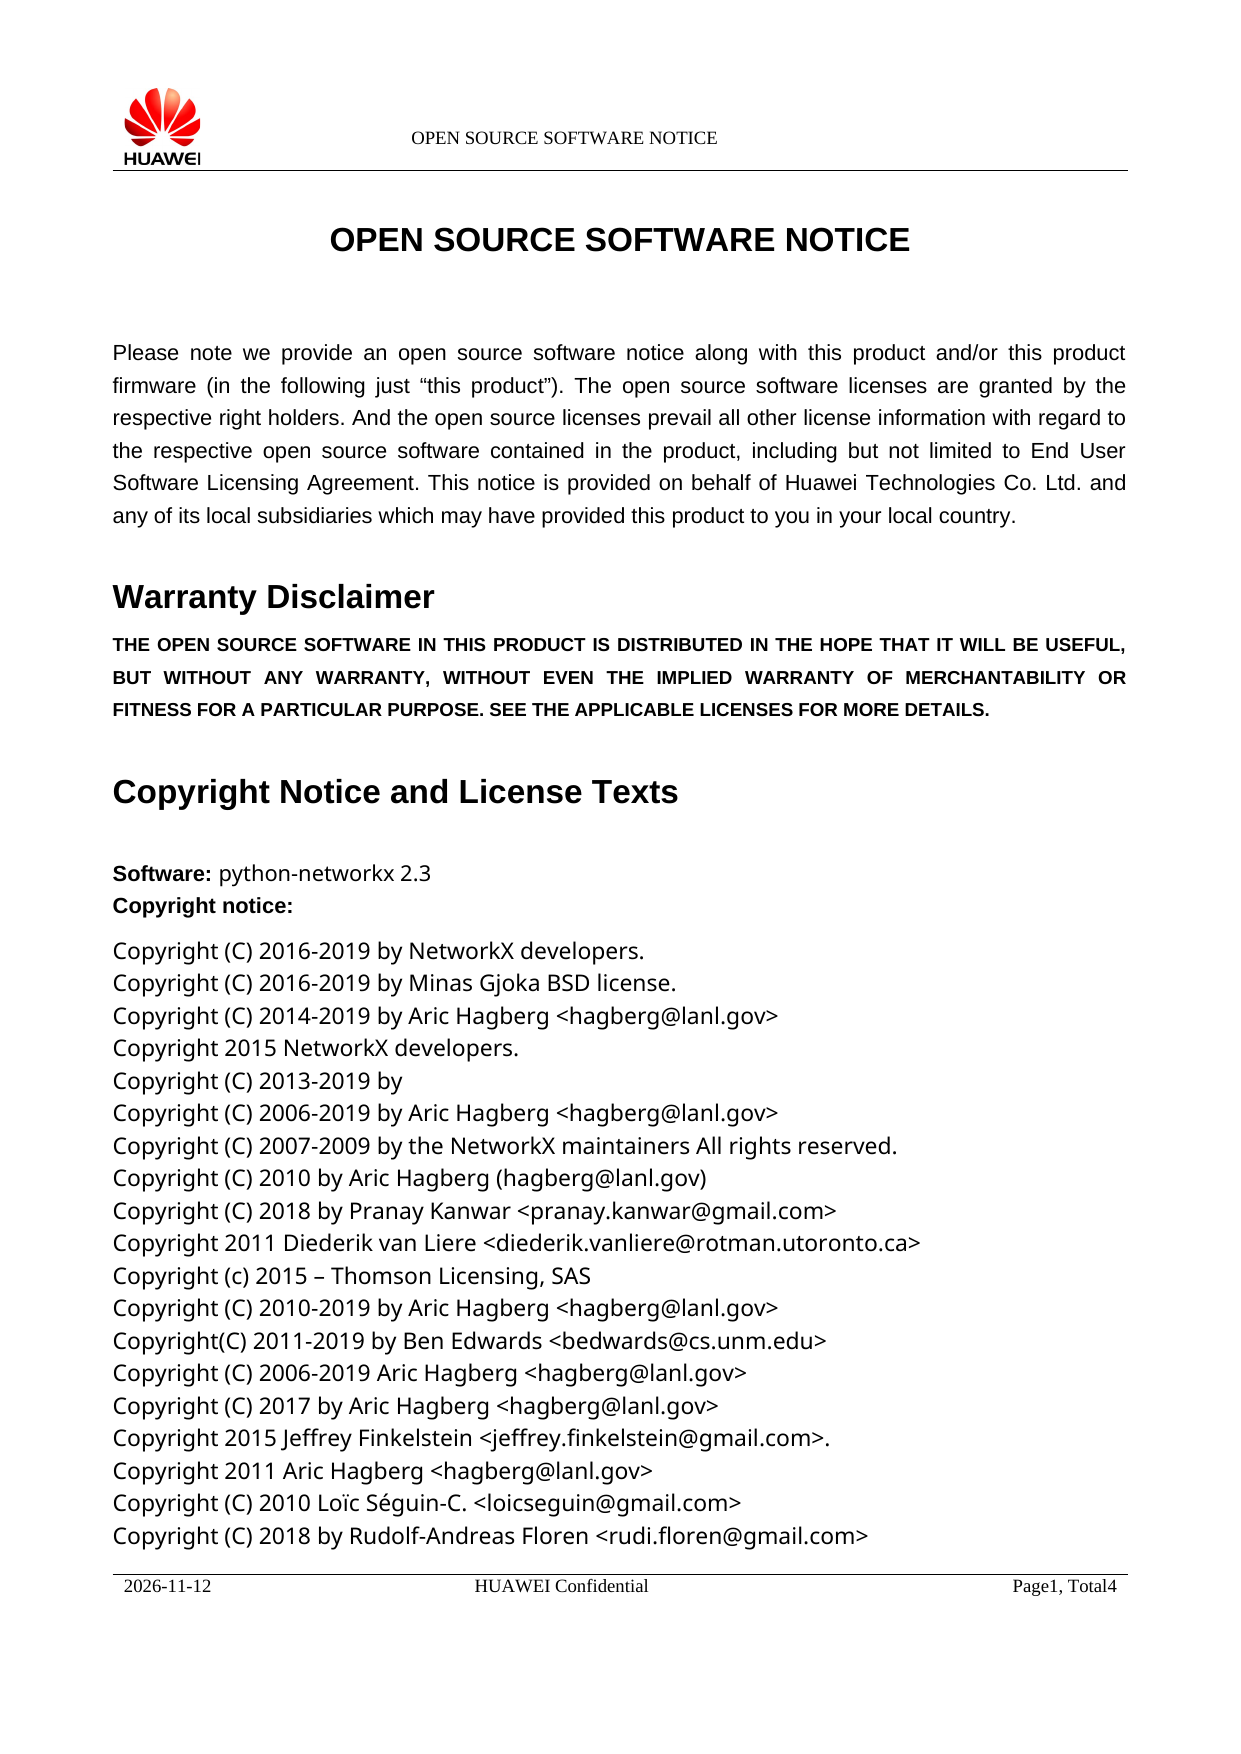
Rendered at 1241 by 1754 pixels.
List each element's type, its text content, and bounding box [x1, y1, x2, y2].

picture [124, 88, 201, 165]
title Software: python-networkx 2.3 [112, 856, 1128, 889]
text The open source software in this product is distributed in the hope that it will be useful, but WITHOUT ANY WARRANTY, without even the implied warranty of MERCHANTABILITY or FITNESS FOR A PARTICULAR PURPOSE. See the applicable licenses for more details. [112, 629, 1128, 726]
text Warranty Disclaimer [112, 564, 1128, 629]
text Copyright Notice and License Texts [112, 759, 1128, 824]
text Copyright notice: [112, 889, 1128, 921]
text Please note we provide an open source software notice along with this product and/or this product firmware (in the following just “this product”). The open source software licenses are granted by the respective right holders. And the open source licenses prevail all other license information with regard to the respective open source software contained in the product, including but not limited to End User Software Licensing Agreement. This notice is provided on behalf of Huawei Technologies Co. Ltd. and any of its local subsidiaries which may have provided this product to you in your local country. [112, 336, 1128, 531]
text OPEN SOURCE SOFTWARE NOTICE [112, 206, 1128, 271]
